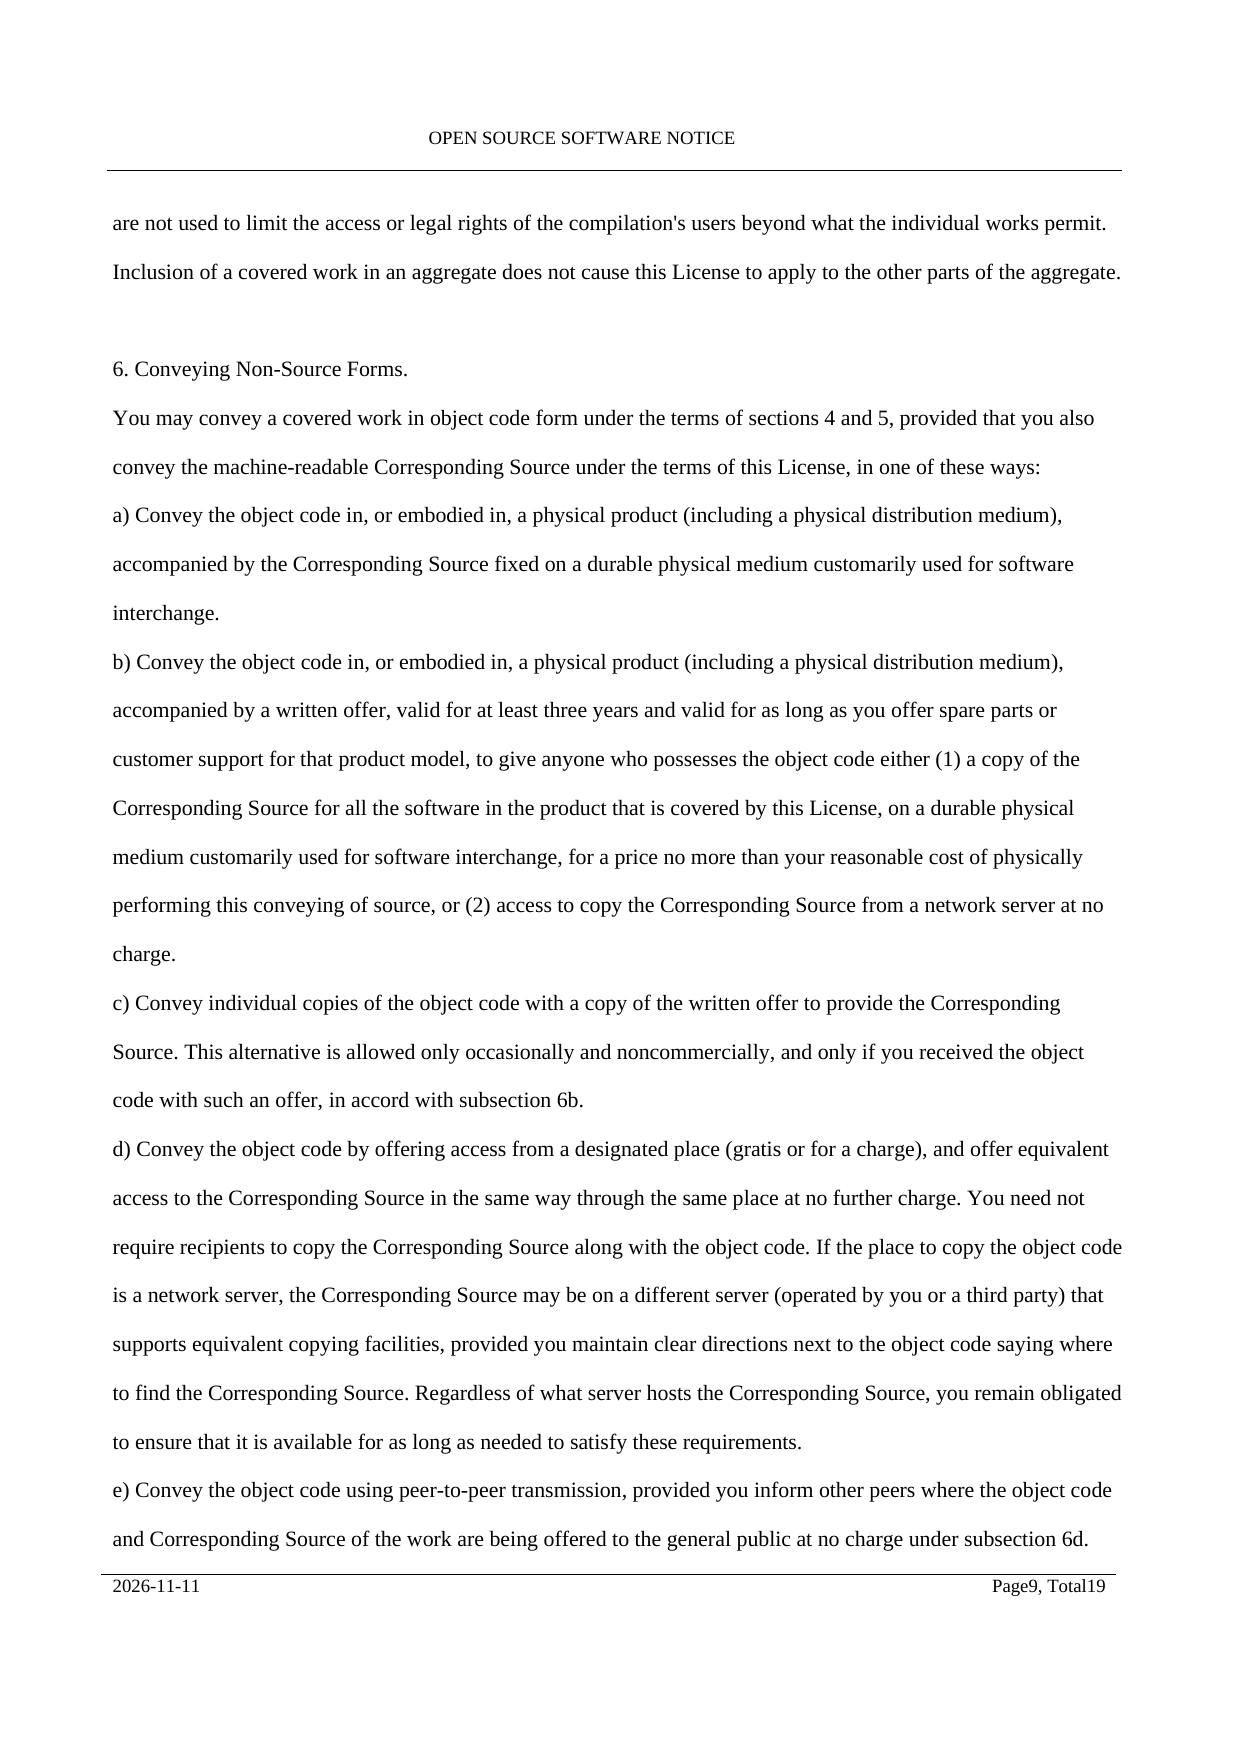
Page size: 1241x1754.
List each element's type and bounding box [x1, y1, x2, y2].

text [112, 206, 1128, 1555]
